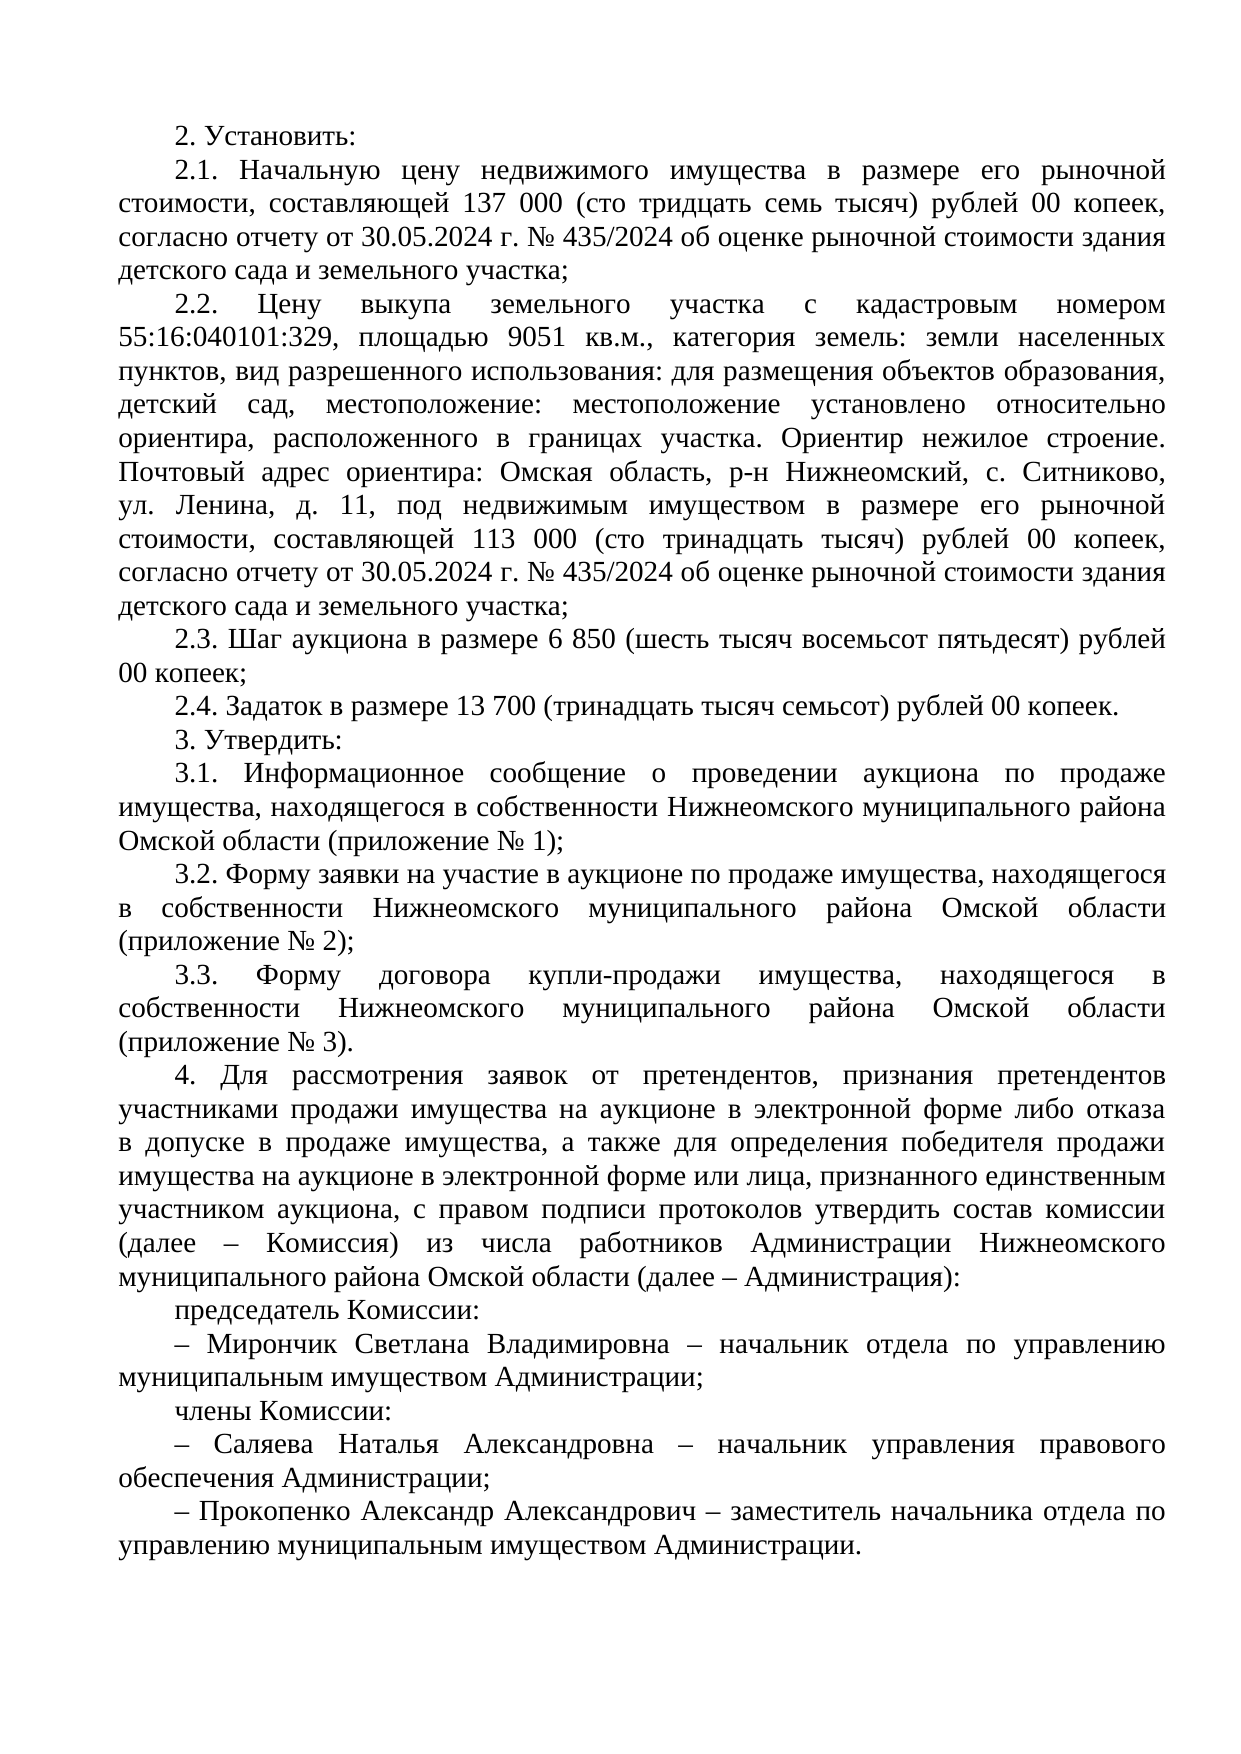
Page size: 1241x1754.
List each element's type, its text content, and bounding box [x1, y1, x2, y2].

text 2.1. Начальную цену недвижимого имущества в размере его рыночной стоимости, составляющей 137 000 (сто тридцать семь тысяч) рублей 00 копеек, согласно отчету от 30.05.2024 г. № 435/2024 об оценке рыночной стоимости здания детского сада и земельного участка; [118, 152, 1167, 286]
text 2. Установить: [118, 118, 1167, 152]
text 3.1. Информационное сообщение о проведении аукциона по продаже имущества, находящегося в собственности Нижнеомского муниципального района Омской области (приложение № 1); [118, 756, 1167, 856]
text 3.3. Форму договора купли-продажи имущества, находящегося в собственности Нижнеомского муниципального района Омской области (приложение № 3). [118, 957, 1167, 1057]
text – Прокопенко Александр Александрович – заместитель начальника отдела по управлению муниципальным имуществом Администрации. [118, 1493, 1167, 1561]
text 2.4. Задаток в размере 13 700 (тринадцать тысяч семьсот) рублей 00 копеек. [118, 688, 1167, 722]
text 3.2. Форму заявки на участие в аукционе по продаже имущества, находящегося в собственности Нижнеомского муниципального района Омской области (приложение № 2); [118, 856, 1167, 957]
text – Мирончик Светлана Владимировна – начальник отдела по управлению муниципальным имуществом Администрации; [118, 1326, 1167, 1393]
text 4. Для рассмотрения заявок от претендентов, признания претендентов участниками продажи имущества на аукционе в электронной форме либо отказа в допуске в продаже имущества, а также для определения победителя продажи имущества на аукционе в электронной форме или лица, признанного единственным участником аукциона, с правом подписи протоколов утвердить состав комиссии (далее – Комиссия) из числа работников Администрации Нижнеомского муниципального района Омской области (далее – Администрация): [118, 1057, 1167, 1292]
text 2.3. Шаг аукциона в размере 6 850 (шесть тысяч восемьсот пятьдесят) рублей 00 копеек; [118, 621, 1167, 688]
text 2.2. Цену выкупа земельного участка с кадастровым номером 55:16:040101:329, площадью 9051 кв.м., категория земель: земли населенных пунктов, вид разрешенного использования: для размещения объектов образования, детский сад, местоположение: местоположение установлено относительно ориентира, расположенного в границах участка. Ориентир нежилое строение. Почтовый адрес ориентира: Омская область, р-н Нижнеомский, с. Ситниково, ул. Ленина, д. 11, под недвижимым имуществом в размере его рыночной стоимости, составляющей 113 000 (сто тринадцать тысяч) рублей 00 копеек, согласно отчету от 30.05.2024 г. № 435/2024 об оценке рыночной стоимости здания детского сада и земельного участка; [118, 286, 1167, 621]
text председатель Комиссии: [118, 1292, 1167, 1326]
text члены Комиссии: [118, 1393, 1167, 1426]
text – Саляева Наталья Александровна – начальник управления правового обеспечения Администрации; [118, 1426, 1167, 1493]
text 3. Утвердить: [118, 722, 1167, 756]
